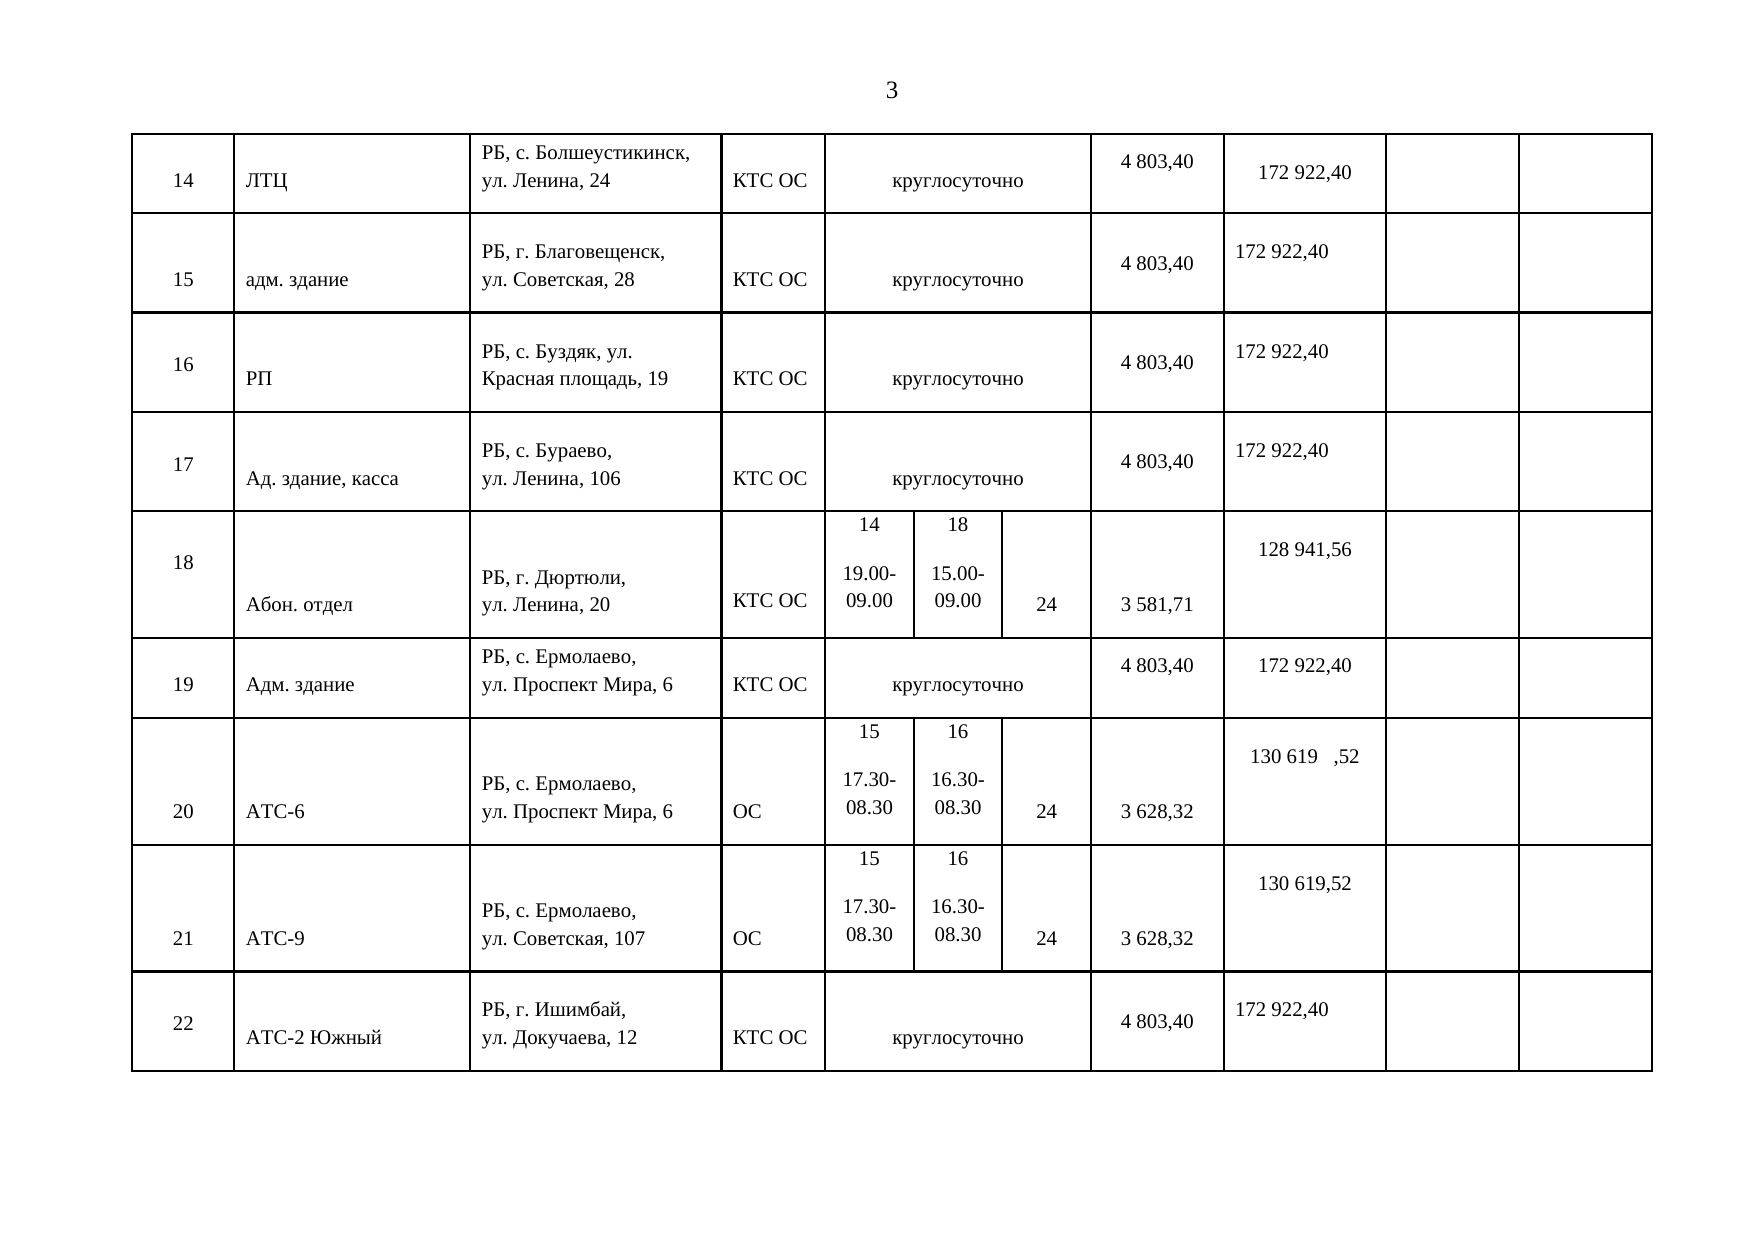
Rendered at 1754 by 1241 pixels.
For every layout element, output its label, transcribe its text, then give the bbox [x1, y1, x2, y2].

table_cell РБ, г. Благовещенск, ул. Советская, 28 [471, 214, 720, 311]
table_cell 24 [1003, 846, 1090, 970]
table_cell 16 16.30-08.30 [915, 846, 1001, 970]
table_cell 18 15.00-09.00 [915, 512, 1001, 637]
table_cell АТС-2 Южный [235, 973, 469, 1069]
table_cell АТС-9 [235, 846, 469, 970]
table_cell [1387, 639, 1518, 717]
table_cell [1387, 135, 1518, 212]
table_cell [1520, 846, 1651, 970]
table_cell РБ, г. Дюртюли, ул. Ленина, 20 [471, 512, 720, 637]
table_cell адм. здание [235, 214, 469, 311]
table_cell [1520, 135, 1651, 212]
table_cell 4 803,40 [1092, 135, 1223, 212]
table_cell КТС ОС [723, 135, 824, 212]
table_cell 20 [133, 719, 233, 843]
table_cell 4 803,40 [1092, 413, 1223, 510]
table_cell [1520, 413, 1651, 510]
table_cell 130 619,52 [1225, 846, 1385, 970]
table_cell Ад. здание, касса [235, 413, 469, 510]
table_cell АТС-6 [235, 719, 469, 843]
table_cell 4 803,40 [1092, 314, 1223, 411]
table_cell круглосуточно [826, 314, 1090, 411]
table_cell круглосуточно [826, 973, 1090, 1069]
table_cell 22 [133, 973, 233, 1069]
table_cell 3 628,32 [1092, 846, 1223, 970]
table_cell 15 17.30-08.30 [826, 719, 913, 843]
table_cell РП [235, 314, 469, 411]
table_cell КТС ОС [723, 639, 824, 717]
table_cell КТС ОС [723, 314, 824, 411]
table_cell КТС ОС [723, 413, 824, 510]
table_cell 4 803,40 [1092, 973, 1223, 1069]
table_cell 172 922,40 [1225, 413, 1385, 510]
table_cell круглосуточно [826, 135, 1090, 212]
table_cell 14 [133, 135, 233, 212]
table_cell Абон. отдел [235, 512, 469, 637]
table_cell ЛТЦ [235, 135, 469, 212]
table_cell [1520, 719, 1651, 843]
table_cell 3 581,71 [1092, 512, 1223, 637]
table_cell [1520, 214, 1651, 311]
table_cell [1520, 639, 1651, 717]
table_cell 15 [133, 214, 233, 311]
table_cell 24 [1003, 512, 1090, 637]
table_cell 19 [133, 639, 233, 717]
table_cell 3 628,32 [1092, 719, 1223, 843]
table_cell Адм. здание [235, 639, 469, 717]
table_cell 15 17.30-08.30 [826, 846, 913, 970]
table_cell 24 [1003, 719, 1090, 843]
table_cell 14 19.00-09.00 [826, 512, 913, 637]
table_cell круглосуточно [826, 413, 1090, 510]
table_cell [1387, 214, 1518, 311]
table_cell КТС ОС [723, 512, 824, 637]
table_cell 17 [133, 413, 233, 510]
table_cell КТС ОС [723, 973, 824, 1069]
table_cell РБ, с. Болшеустикинск, ул. Ленина, 24 [471, 135, 720, 212]
table_cell 172 922,40 [1225, 314, 1385, 411]
table_cell 21 [133, 846, 233, 970]
table_cell [1520, 973, 1651, 1069]
table_cell 128 941,56 [1225, 512, 1385, 637]
table_cell ОС [723, 846, 824, 970]
table_cell 172 922,40 [1225, 135, 1385, 212]
table_cell 16 [133, 314, 233, 411]
table_cell 18 [133, 512, 233, 637]
table_cell КТС ОС [723, 214, 824, 311]
table_cell РБ, с. Ермолаево, ул. Проспект Мира, 6 [471, 719, 720, 843]
table_cell 16 16.30-08.30 [915, 719, 1001, 843]
table_cell круглосуточно [826, 214, 1090, 311]
table_cell РБ, с. Бураево, ул. Ленина, 106 [471, 413, 720, 510]
table_cell [1387, 973, 1518, 1069]
table_cell РБ, г. Ишимбай, ул. Докучаева, 12 [471, 973, 720, 1069]
table_cell 172 922,40 [1225, 639, 1385, 717]
table_cell [1520, 512, 1651, 637]
table_cell [1387, 314, 1518, 411]
table_cell [1520, 314, 1651, 411]
table_cell РБ, с. Буздяк, ул. Красная площадь, 19 [471, 314, 720, 411]
table_cell 4 803,40 [1092, 214, 1223, 311]
table_cell круглосуточно [826, 639, 1090, 717]
table_cell [1387, 413, 1518, 510]
table_cell ОС [723, 719, 824, 843]
table_cell [1387, 846, 1518, 970]
table_cell 172 922,40 [1225, 973, 1385, 1069]
table_cell [1387, 512, 1518, 637]
table_cell [1387, 719, 1518, 843]
table_cell РБ, с. Ермолаево, ул. Советская, 107 [471, 846, 720, 970]
table_cell 172 922,40 [1225, 214, 1385, 311]
table_cell 130 619 ,52 [1225, 719, 1385, 843]
table_cell РБ, с. Ермолаево, ул. Проспект Мира, 6 [471, 639, 720, 717]
table_cell 4 803,40 [1092, 639, 1223, 717]
